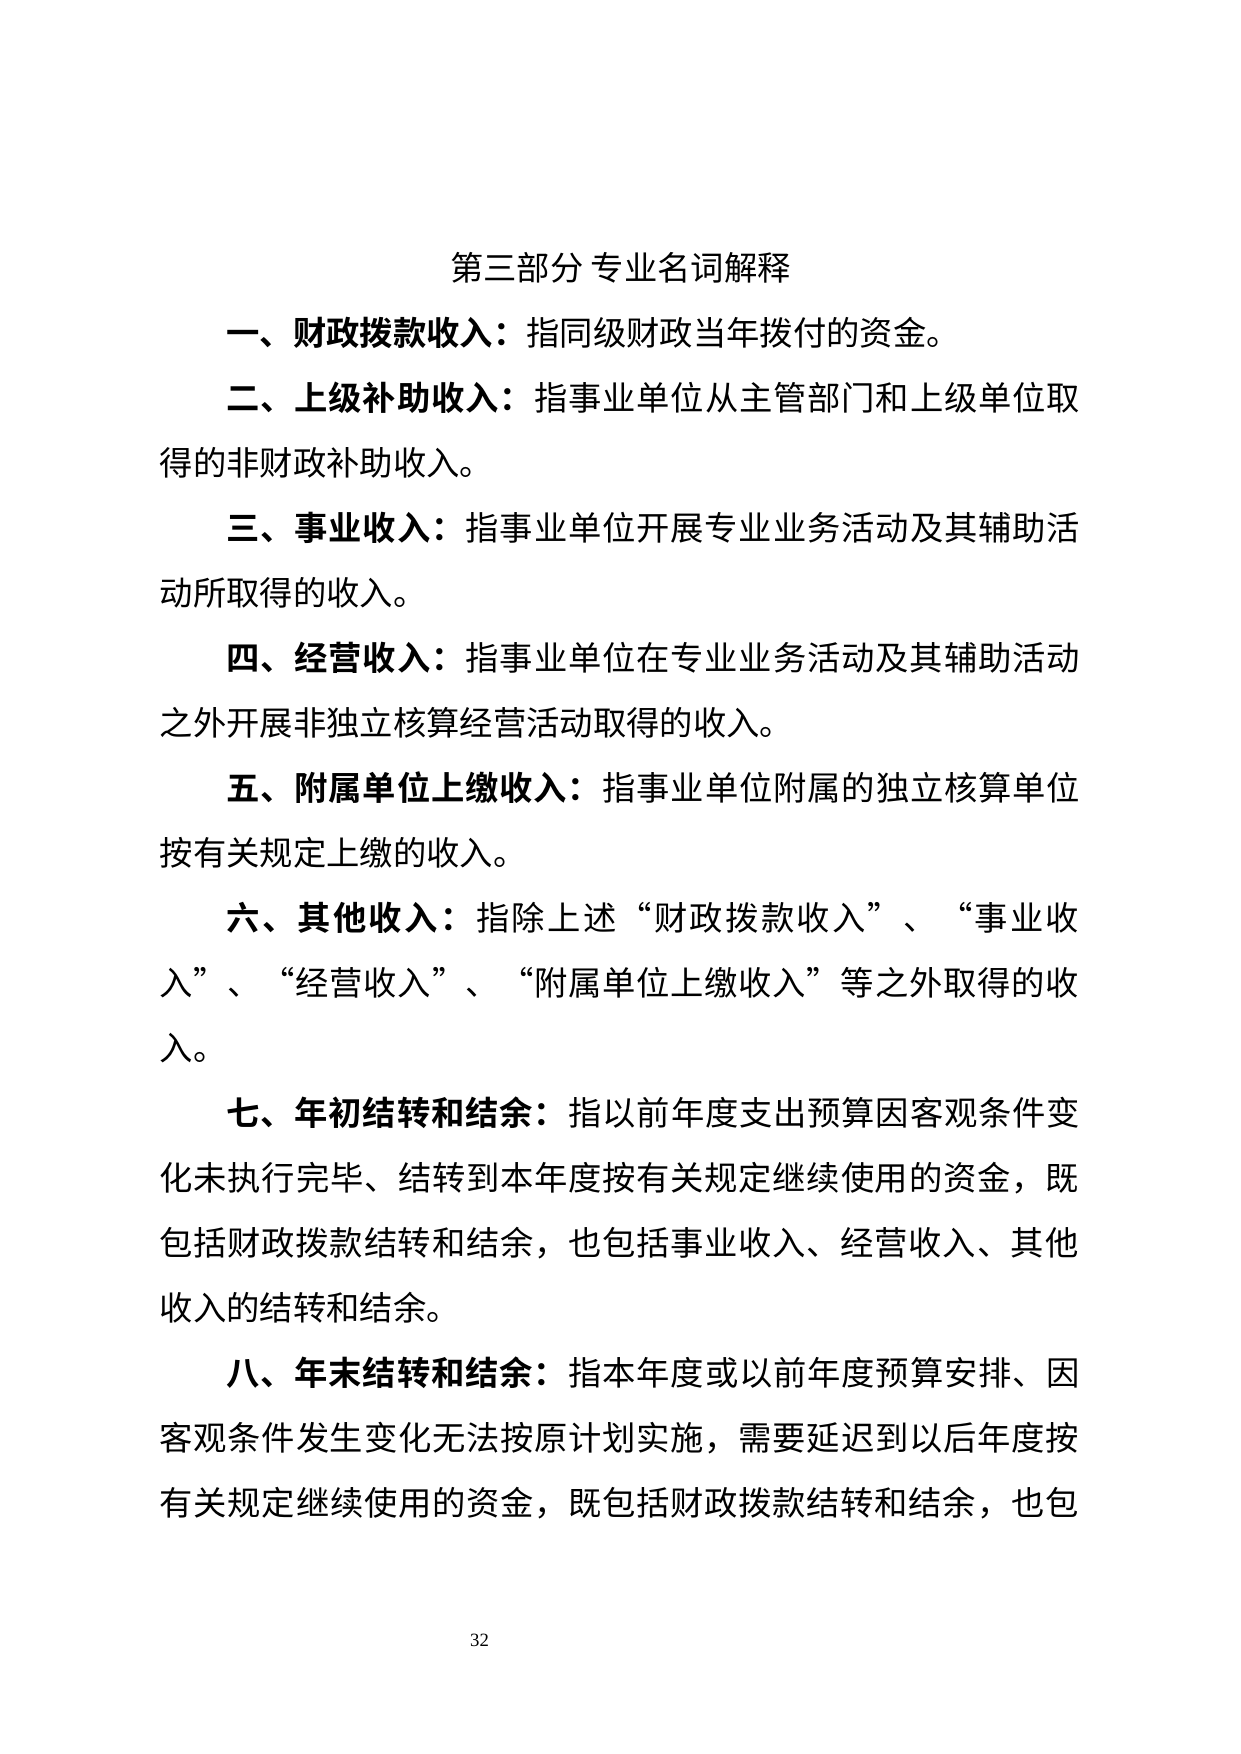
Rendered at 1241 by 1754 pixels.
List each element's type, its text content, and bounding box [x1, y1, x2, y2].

text 四、经营收入：指事业单位在专业业务活动及其辅助活动之外开展非独立核算经营活动取得的收入。 [159, 623, 1081, 753]
text 五、附属单位上缴收入：指事业单位附属的独立核算单位按有关规定上缴的收入。 [159, 753, 1081, 883]
text 六、其他收入：指除上述“财政拨款收入”、“事业收入”、“经营收入”、“附属单位上缴收入”等之外取得的收入。 [159, 883, 1081, 1078]
text 一、财政拨款收入：指同级财政当年拨付的资金。 [159, 298, 1081, 363]
text 三、事业收入：指事业单位开展专业业务活动及其辅助活动所取得的收入。 [159, 493, 1081, 623]
text 七、年初结转和结余：指以前年度支出预算因客观条件变化未执行完毕、结转到本年度按有关规定继续使用的资金，既包括财政拨款结转和结余，也包括事业收入、经营收入、其他收入的结转和结余。 [159, 1078, 1081, 1338]
text 二、上级补助收入：指事业单位从主管部门和上级单位取得的非财政补助收入。 [159, 363, 1081, 493]
text 第三部分 专业名词解释 [159, 233, 1081, 298]
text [159, 1338, 1081, 1533]
